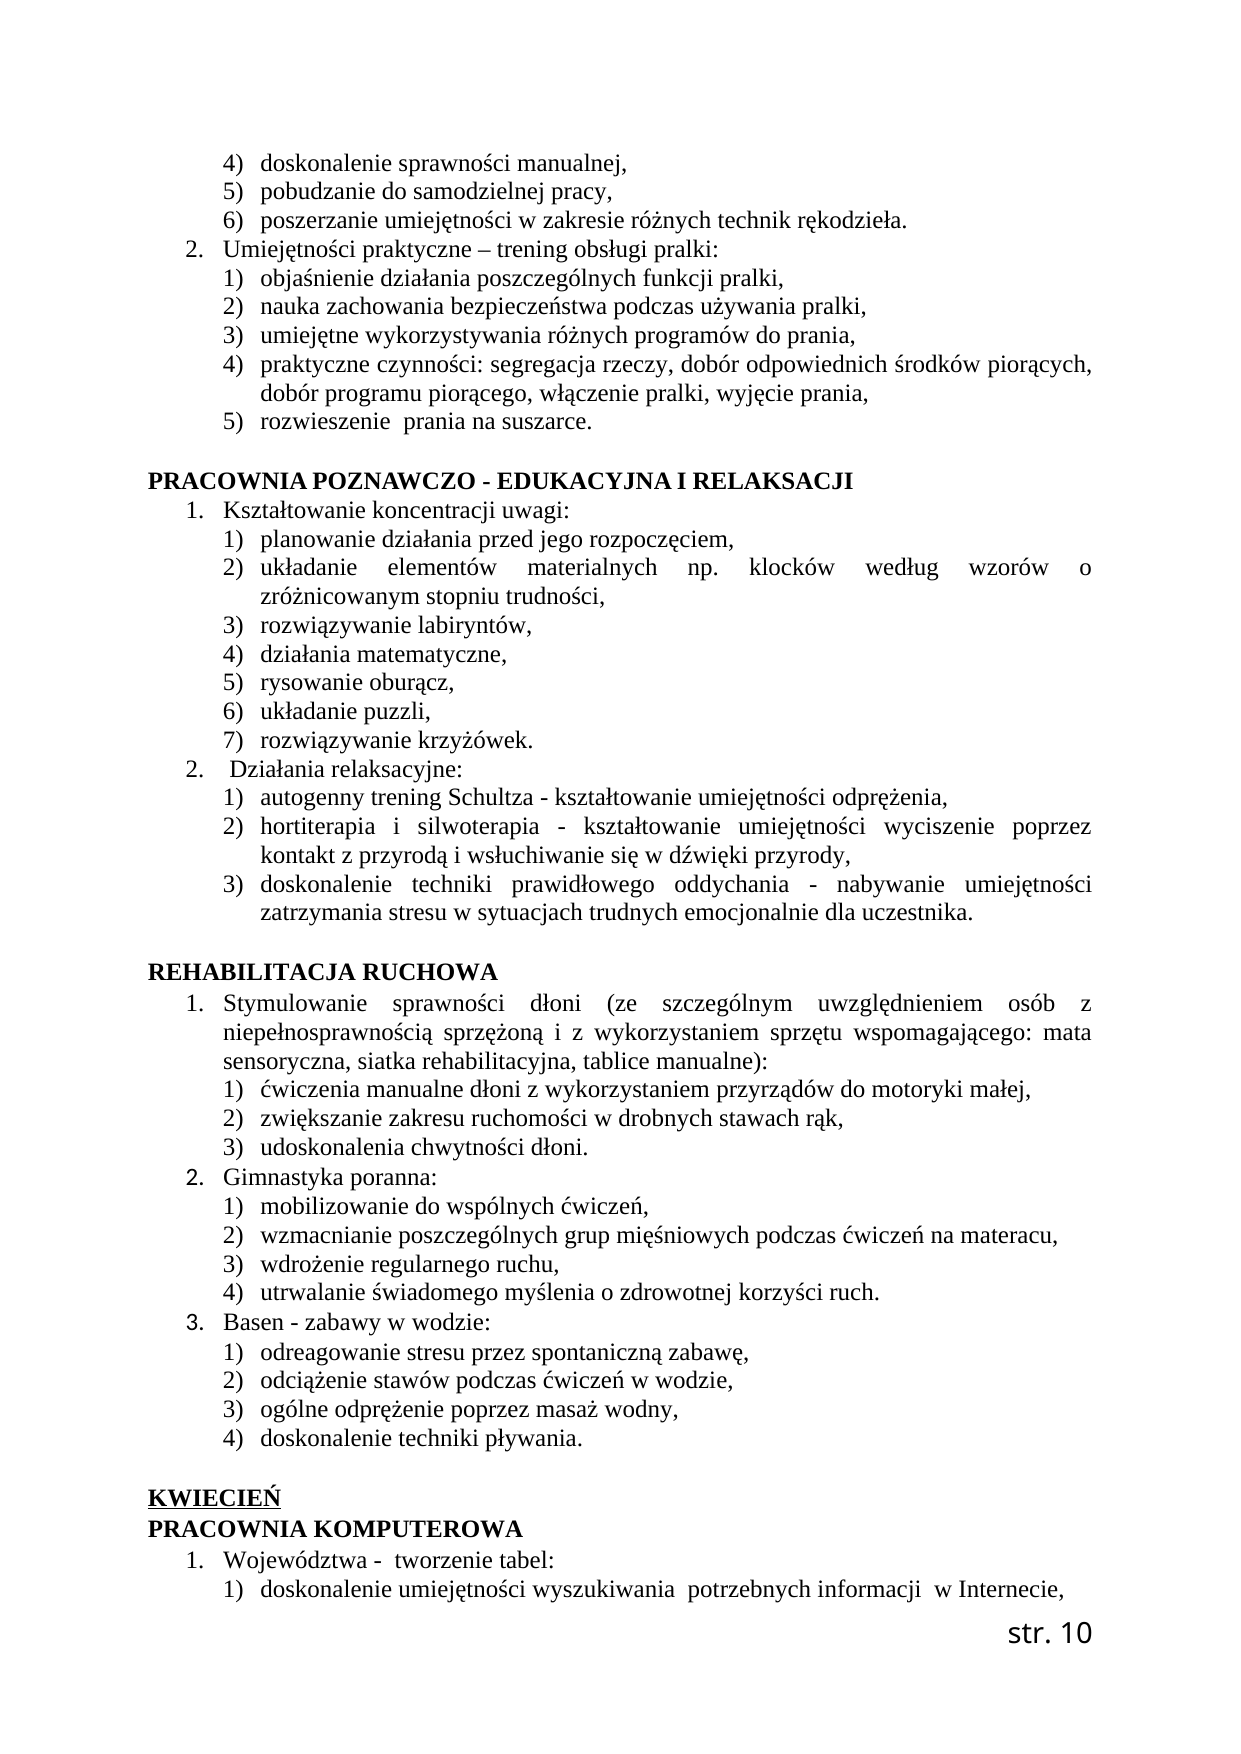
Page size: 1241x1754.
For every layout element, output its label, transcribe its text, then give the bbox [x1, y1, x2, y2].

list mobilizowanie do wspólnych ćwiczeń, [223, 1191, 1093, 1220]
subtitle autogenny trening Schultza - kształtowanie umiejętności odprężenia, [223, 782, 1093, 811]
list pobudzanie do samodzielnej pracy, [223, 176, 1093, 205]
subtitle układanie elementów materialnych np. klocków według wzorów o zróżnicowanym stopniu trudności, [223, 552, 1093, 610]
list Stymulowanie sprawności dłoni (ze szczególnym uwzględnieniem osób z niepełnosprawnością sprzężoną i z wykorzystaniem sprzętu wspomagającego: mata sensoryczna, siatka rehabilitacyjna, tablice manualne): [185, 988, 1093, 1074]
list Województwa - tworzenie tabel: [185, 1545, 1093, 1574]
list doskonalenie umiejętności wyszukiwania potrzebnych informacji w Internecie, [223, 1574, 1093, 1602]
list ogólne odprężenie poprzez masaż wodny, [223, 1394, 1093, 1423]
list praktyczne czynności: segregacja rzeczy, dobór odpowiednich środków piorących, dobór programu piorącego, włączenie pralki, wyjęcie prania, [223, 349, 1093, 406]
text REHABILITACJA RUCHOWA [148, 957, 1093, 986]
list Basen - zabawy w wodzie: [185, 1306, 1093, 1337]
list umiejętne wykorzystywania różnych programów do prania, [223, 320, 1093, 349]
list odreagowanie stresu przez spontaniczną zabawę, [223, 1337, 1093, 1366]
list wzmacnianie poszczególnych grup mięśniowych podczas ćwiczeń na materacu, [223, 1220, 1093, 1249]
subtitle rozwiązywanie krzyżówek. [223, 725, 1093, 754]
list udoskonalenia chwytności dłoni. [223, 1132, 1093, 1161]
subtitle Działania relaksacyjne: [185, 754, 1093, 782]
list odciążenie stawów podczas ćwiczeń w wodzie, [223, 1366, 1093, 1394]
list doskonalenie techniki pływania. [223, 1423, 1093, 1452]
list objaśnienie działania poszczególnych funkcji pralki, [223, 263, 1093, 291]
list doskonalenie sprawności manualnej, [223, 148, 1093, 176]
list wdrożenie regularnego ruchu, [223, 1249, 1093, 1277]
list Gimnastyka poranna: [185, 1161, 1093, 1191]
list Umiejętności praktyczne – trening obsługi pralki: [185, 234, 1093, 263]
list ćwiczenia manualne dłoni z wykorzystaniem przyrządów do motoryki małej, [223, 1074, 1093, 1103]
text PRACOWNIA POZNAWCZO - EDUKACYJNA I RELAKSACJI [148, 466, 1093, 495]
subtitle rysowanie oburącz, [223, 667, 1093, 696]
subtitle hortiterapia i silwoterapia - kształtowanie umiejętności wyciszenie poprzez kontakt z przyrodą i wsłuchiwanie się w dźwięki przyrody, [223, 811, 1093, 869]
list utrwalanie świadomego myślenia o zdrowotnej korzyści ruch. [223, 1277, 1093, 1306]
text KWIECIEŃ [148, 1483, 1093, 1512]
list poszerzanie umiejętności w zakresie różnych technik rękodzieła. [223, 205, 1093, 234]
subtitle planowanie działania przed jego rozpoczęciem, [223, 524, 1093, 552]
subtitle rozwiązywanie labiryntów, [223, 610, 1093, 639]
subtitle Kształtowanie koncentracji uwagi: [185, 495, 1093, 524]
list zwiększanie zakresu ruchomości w drobnych stawach rąk, [223, 1103, 1093, 1132]
text PRACOWNIA KOMPUTEROWA [148, 1514, 1093, 1543]
list rozwieszenie prania na suszarce. [223, 406, 1093, 435]
subtitle działania matematyczne, [223, 639, 1093, 667]
list nauka zachowania bezpieczeństwa podczas używania pralki, [223, 291, 1093, 320]
subtitle układanie puzzli, [223, 696, 1093, 725]
subtitle doskonalenie techniki prawidłowego oddychania - nabywanie umiejętności zatrzymania stresu w sytuacjach trudnych emocjonalnie dla uczestnika. [223, 869, 1093, 926]
